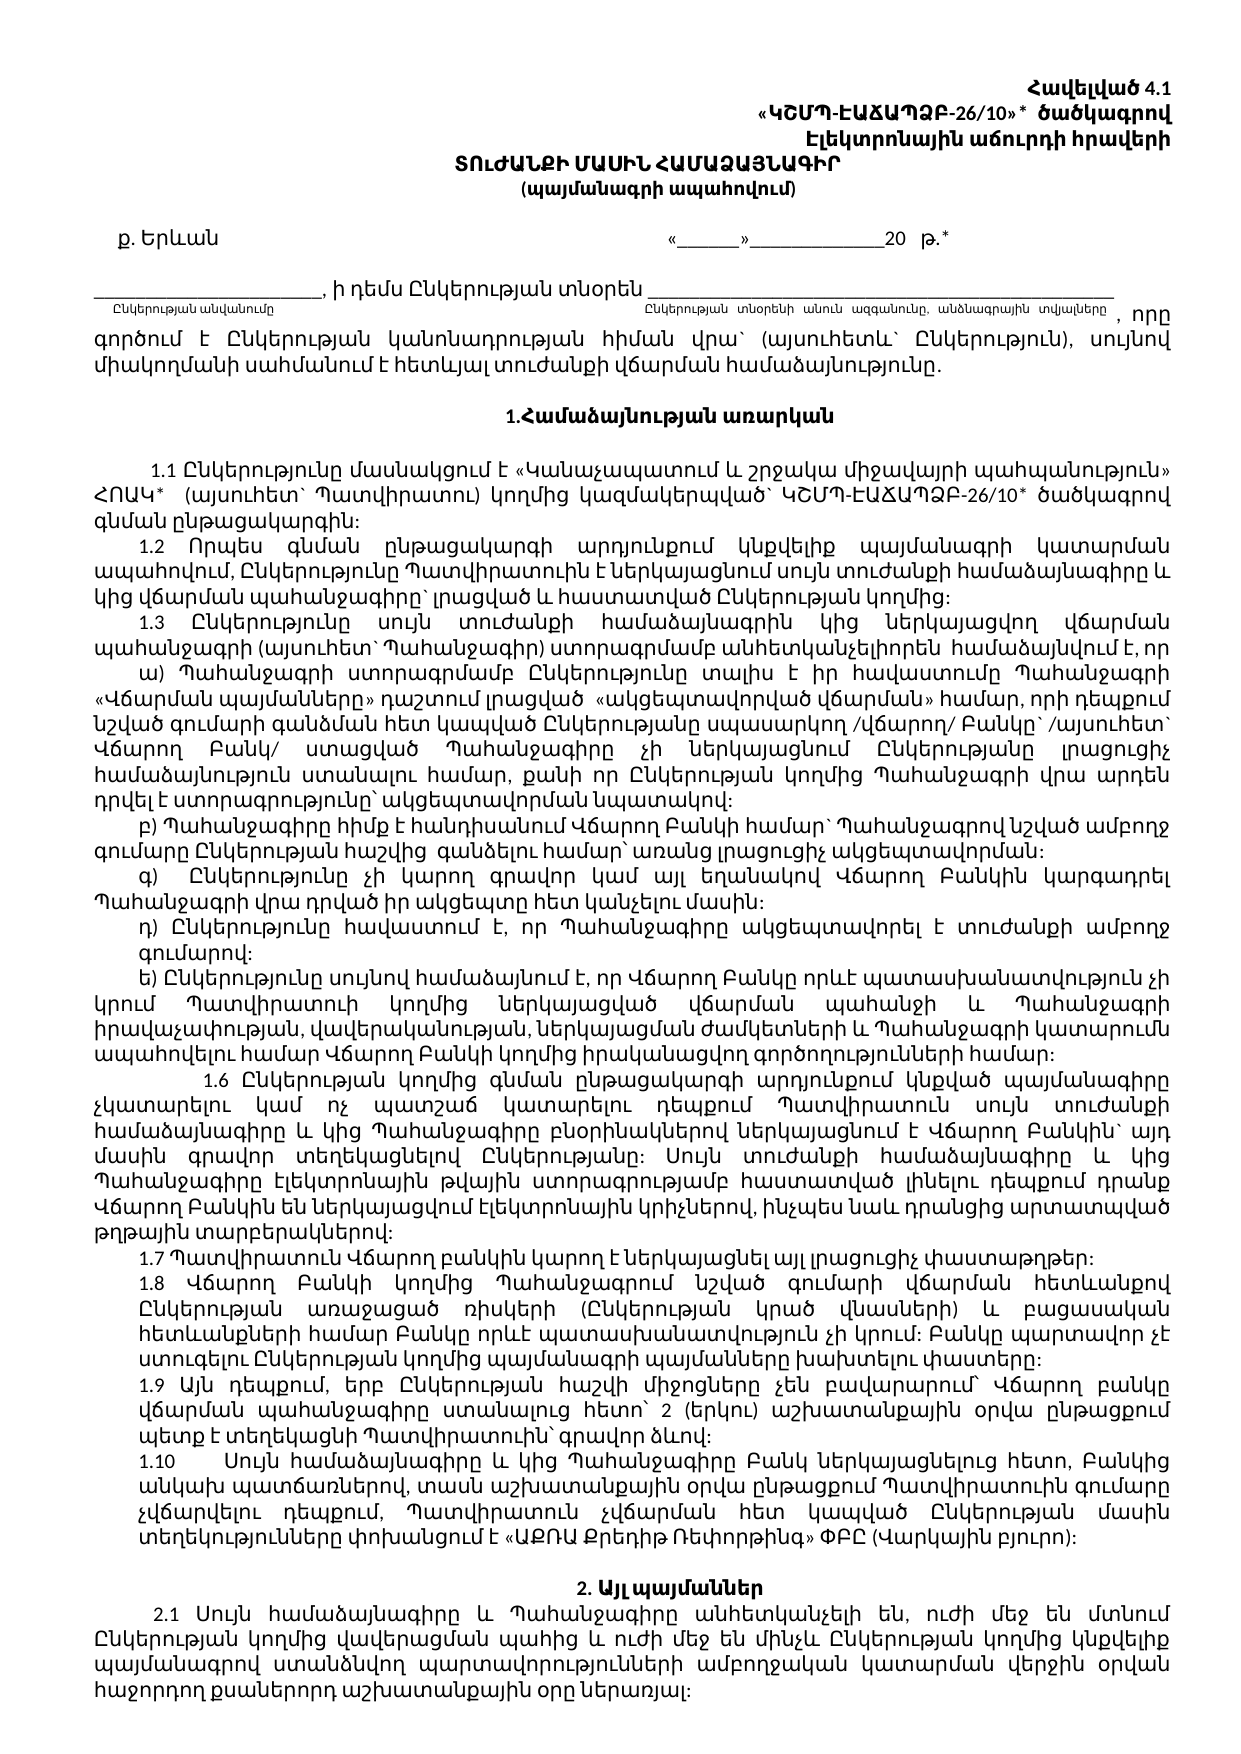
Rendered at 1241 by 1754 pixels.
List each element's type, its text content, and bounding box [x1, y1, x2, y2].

text 1.1 Ընկերությունը մասնակցում է «Կանաչապատում և շրջակա միջավայրի պահպանություն» ՀՈԱԿ* (այսուհետ` Պատվիրատու) կողմից կազմակերպված` ԿՇՄՊ-ԷԱՃԱՊՁԲ-26/10* ծածկագրով գնման ընթացակարգին: [94, 457, 1171, 533]
text ______________________, ի դեմս Ընկերության տնօրեն _____________________________________________ [94, 276, 1171, 301]
text ա) Պահանջագրի ստորագրմամբ Ընկերությունը տալիս է իր հավաստումը Պահանջագրի «Վճարման պայմանները» դաշտում լրացված «ակցեպտավորված վճարման» համար, որի դեպքում նշված գումարի գանձման հետ կապված Ընկերությանը սպասարկող /վճարող/ Բանկը` /այսուհետ` Վճարող Բանկ/ ստացված Պահանջագիրը չի ներկայացնում Ընկերությանը լրացուցիչ համաձայնություն ստանալու համար, քանի որ Ընկերության կողմից Պահանջագրի վրա արդեն դրվել է ստորագրությունը՝ ակցեպտավորման նպատակով: [94, 660, 1171, 813]
text Էլեկտրոնային աճուրդի հրավերի [94, 126, 1171, 151]
text Ընկերության անվանումը Ընկերության տնօրենի անուն ազգանունը, անձնագրային տվյալները , որը գործում է Ընկերության կանոնադրության հիման վրա` (այսուհետև` Ընկերություն), սույնով միակողմանի սահմանում է հետևյալ տուժանքի վճարման համաձայնությունը. [94, 301, 1171, 377]
text դ) Ընկերությունը հավաստում է, որ Պահանջագիրը ակցեպտավորել է տուժանքի ամբողջ գումարով: [138, 914, 1171, 965]
text 1.9 Այն դեպքում, երբ Ընկերության հաշվի միջոցները չեն բավարարում՝ Վճարող բանկը վճարման պահանջագիրը ստանալուց հետո՝ 2 (երկու) աշխատանքային օրվա ընթացքում պետք է տեղեկացնի Պատվիրատուին՝ գրավոր ձևով: [138, 1372, 1171, 1448]
text 1.Համաձայնության առարկան [169, 403, 1171, 428]
text 1.3 Ընկերությունը սույն տուժանքի համաձայնագրին կից ներկայացվող վճարման պահանջագրի (այսուհետ` Պահանջագիր) ստորագրմամբ անհետկանչելիորեն համաձայնվում է, որ [94, 609, 1171, 660]
text «ԿՇՄՊ-ԷԱՃԱՊՁԲ-26/10»* ծածկագրով [94, 100, 1171, 126]
text ե) Ընկերությունը սույնով համաձայնում է, որ Վճարող Բանկը որևէ պատասխանատվություն չի կրում Պատվիրատուի կողմից ներկայացված վճարման պահանջի և Պահանջագրի իրավաչափության, վավերականության, ներկայացման ժամկետների և Պահանջագրի կատարումն ապահովելու համար Վճարող Բանկի կողմից իրականացվող գործողությունների համար: [94, 965, 1171, 1067]
text 2.1 Սույն համաձայնագիրը և Պահանջագիրը անհետկանչելի են, ուժի մեջ են մտնում Ընկերության կողմից վավերացման պահից և ուժի մեջ են մինչև Ընկերության կողմից կնքվելիք պայմանագրով ստանձնվող պարտավորությունների ամբողջական կատարման վերջին օրվան հաջորդող քսաներորդ աշխատանքային օրը ներառյալ: [94, 1601, 1171, 1702]
text (պայմանագրի ապահովում) [94, 177, 1171, 199]
text 1.6 Ընկերության կողմից գնման ընթացակարգի արդյունքում կնքված պայմանագիրը չկատարելու կամ ոչ պատշաճ կատարելու դեպքում Պատվիրատուն սույն տուժանքի համաձայնագիրը և կից Պահանջագիրը բնօրինակներով ներկայացնում է Վճարող Բանկին` այդ մասին գրավոր տեղեկացնելով Ընկերությանը: Սույն տուժանքի համաձայնագիրը և կից Պահանջագիրը էլեկտրոնային թվային ստորագրությամբ հաստատված լինելու դեպքում դրանք Վճարող Բանկին են ներկայացվում էլեկտրոնային կրիչներով, ինչպես նաև դրանցից արտատպված թղթային տարբերակներով: [94, 1067, 1171, 1245]
text գ) Ընկերությունը չի կարող գրավոր կամ այլ եղանակով Վճարող Բանկին կարգադրել Պահանջագրի վրա դրված իր ակցեպտը հետ կանչելու մասին: [94, 864, 1171, 914]
text 1.8 Վճարող Բանկի կողմից Պահանջագրում նշված գումարի վճարման հետևանքով Ընկերության առաջացած ռիսկերի (Ընկերության կրած վնասների) և բացասական հետևանքների համար Բանկը որևէ պատասխանատվություն չի կրում: Բանկը պարտավոր չէ ստուգելու Ընկերության կողմից պայմանագրի պայմանները խախտելու փաստերը: [138, 1270, 1171, 1372]
text ք. Երևան «______»_____________20 թ.* [94, 225, 1171, 250]
text 2. Այլ պայմաններ [169, 1575, 1171, 1601]
text 1.2 Որպես գնման ընթացակարգի արդյունքում կնքվելիք պայմանագրի կատարման ապահովում, Ընկերությունը Պատվիրատուին է ներկայացնում սույն տուժանքի համաձայնագիրը և կից վճարման պահանջագիրը` լրացված և հաստատված Ընկերության կողմից: [94, 533, 1171, 609]
text 1.10 Սույն համաձայնագիրը և կից Պահանջագիրը Բանկ ներկայացնելուց հետո, Բանկից անկախ պատճառներով, տասն աշխատանքային օրվա ընթացքում Պատվիրատուին գումարը չվճարվելու դեպքում, Պատվիրատուն չվճարման հետ կապված Ընկերության մասին տեղեկությունները փոխանցում է «ԱՔՌԱ Քրեդիթ Ռեփորթինգ» ՓԲԸ (Վարկային բյուրո): [138, 1448, 1171, 1550]
text Հավելված 4.1 [94, 75, 1171, 100]
text ՏՈւԺԱՆՔԻ ՄԱՍԻՆ ՀԱՄԱՁԱՅՆԱԳԻՐ [94, 151, 1171, 177]
text բ) Պահանջագիրը հիմք է հանդիսանում Վճարող Բանկի համար` Պահանջագրով նշված ամբողջ գումարը Ընկերության հաշվից գանձելու համար՝ առանց լրացուցիչ ակցեպտավորման: [94, 813, 1171, 864]
text 1.7 Պատվիրատուն Վճարող բանկին կարող է ներկայացնել այլ լրացուցիչ փաստաթղթեր: [138, 1245, 1171, 1270]
